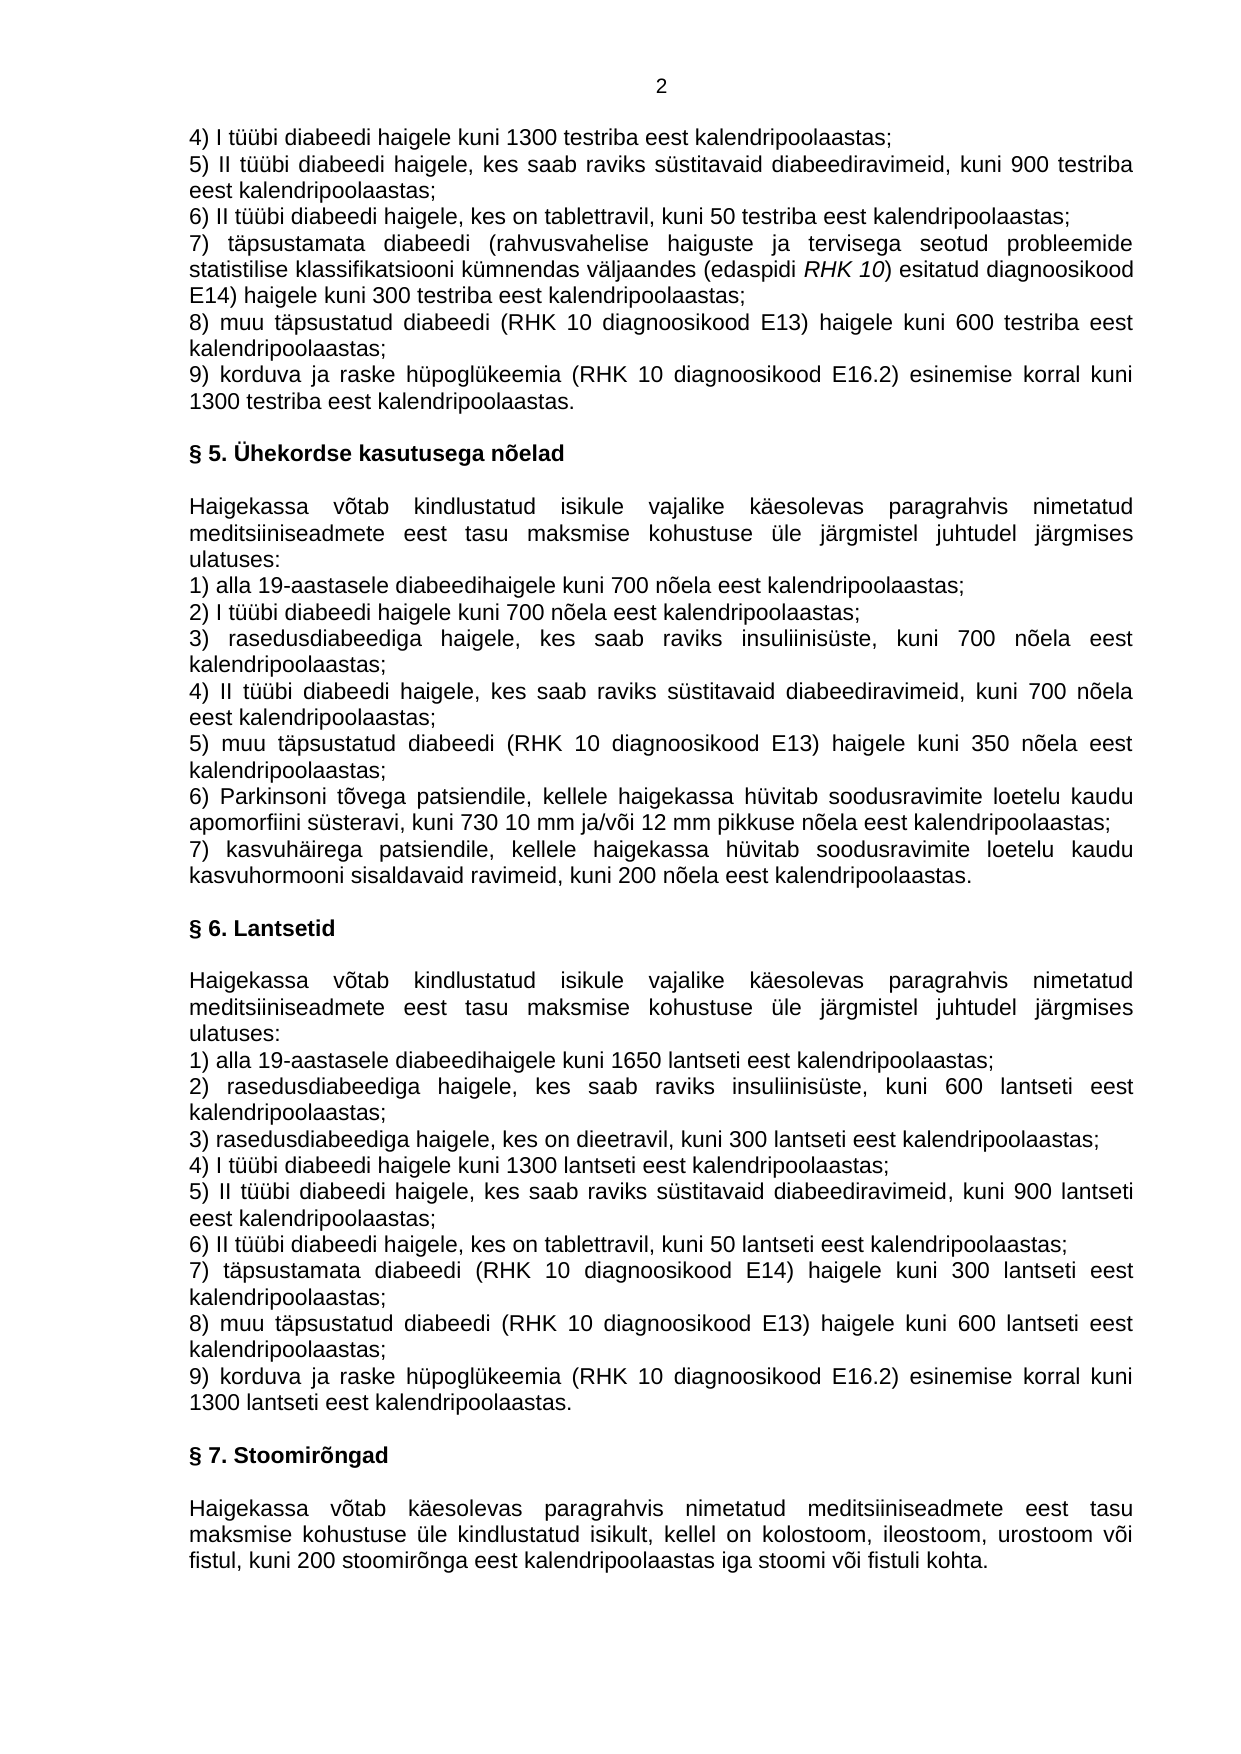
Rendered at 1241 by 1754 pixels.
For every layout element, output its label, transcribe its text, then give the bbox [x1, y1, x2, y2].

text 9) korduva ja raske hüpoglükeemia (RHK 10 diagnoosikood E16.2) esinemise korral kuni 1300 testriba eest kalendripoolaastas. [189, 361, 1134, 414]
text 2) I tüübi diabeedi haigele kuni 700 nõela eest kalendripoolaastas; [189, 598, 1134, 625]
text 6) Parkinsoni tõvega patsiendile, kellele haigekassa hüvitab soodusravimite loetelu kaudu apomorfiini süsteravi, kuni 730 10 mm ja/või 12 mm pikkuse nõela eest kalendripoolaastas; [189, 783, 1134, 836]
text Haigekassa võtab käesolevas paragrahvis nimetatud meditsiiniseadmete eest tasu maksmise kohustuse üle kindlustatud isikult, kellel on kolostoom, ileostoom, urostoom või fistul, kuni 200 stoomirõnga eest kalendripoolaastas iga stoomi või fistuli kohta. [189, 1494, 1134, 1574]
text Haigekassa võtab kindlustatud isikule vajalike käesolevas paragrahvis nimetatud meditsiiniseadmete eest tasu maksmise kohustuse üle järgmistel juhtudel järgmises ulatuses: [189, 493, 1134, 572]
text 6) II tüübi diabeedi haigele, kes on tablettravil, kuni 50 testriba eest kalendripoolaastas; [189, 203, 1134, 229]
text 4) I tüübi diabeedi haigele kuni 1300 lantseti eest kalendripoolaastas; [189, 1152, 1134, 1178]
text Haigekassa võtab kindlustatud isikule vajalike käesolevas paragrahvis nimetatud meditsiiniseadmete eest tasu maksmise kohustuse üle järgmistel juhtudel järgmises ulatuses: [189, 967, 1134, 1047]
text 1) alla 19-aastasele diabeedihaigele kuni 700 nõela eest kalendripoolaastas; [189, 572, 1134, 598]
text 7) täpsustamata diabeedi (RHK 10 diagnoosikood E14) haigele kuni 300 lantseti eest kalendripoolaastas; [189, 1257, 1134, 1310]
text 1) alla 19-aastasele diabeedihaigele kuni 1650 lantseti eest kalendripoolaastas; [189, 1047, 1134, 1073]
text 7) täpsustamata diabeedi (rahvusvahelise haiguste ja tervisega seotud probleemide statistilise klassifikatsiooni kümnendas väljaandes (edaspidi RHK 10) esitatud diagnoosikood E14) haigele kuni 300 testriba eest kalendripoolaastas; [189, 229, 1134, 309]
text 3) rasedusdiabeediga haigele, kes saab raviks insuliinisüste, kuni 700 nõela eest kalendripoolaastas; [189, 625, 1134, 678]
text 2) rasedusdiabeediga haigele, kes saab raviks insuliinisüste, kuni 600 lantseti eest kalendripoolaastas; [189, 1073, 1134, 1126]
text 5) muu täpsustatud diabeedi (RHK 10 diagnoosikood E13) haigele kuni 350 nõela eest kalendripoolaastas; [189, 730, 1134, 783]
text 7) kasvuhäirega patsiendile, kellele haigekassa hüvitab soodusravimite loetelu kaudu kasvuhormooni sisaldavaid ravimeid, kuni 200 nõela eest kalendripoolaastas. [189, 836, 1134, 888]
text 5) II tüübi diabeedi haigele, kes saab raviks süstitavaid diabeediravimeid, kuni 900 lantseti eest kalendripoolaastas; [189, 1178, 1134, 1231]
text 4) I tüübi diabeedi haigele kuni 1300 testriba eest kalendripoolaastas; [189, 124, 1134, 151]
text 4) II tüübi diabeedi haigele, kes saab raviks süstitavaid diabeediravimeid, kuni 700 nõela eest kalendripoolaastas; [189, 678, 1134, 730]
text § 5. Ühekordse kasutusega nõelad [189, 440, 1134, 467]
text 5) II tüübi diabeedi haigele, kes saab raviks süstitavaid diabeediravimeid, kuni 900 testriba eest kalendripoolaastas; [189, 151, 1134, 203]
text 6) II tüübi diabeedi haigele, kes on tablettravil, kuni 50 lantseti eest kalendripoolaastas; [189, 1231, 1134, 1257]
text § 6. Lantsetid [189, 915, 1134, 941]
text 3) rasedusdiabeediga haigele, kes on dieetravil, kuni 300 lantseti eest kalendripoolaastas; [189, 1126, 1134, 1152]
text 8) muu täpsustatud diabeedi (RHK 10 diagnoosikood E13) haigele kuni 600 lantseti eest kalendripoolaastas; [189, 1310, 1134, 1363]
text § 7. Stoomirõngad [189, 1442, 1134, 1468]
text 9) korduva ja raske hüpoglükeemia (RHK 10 diagnoosikood E16.2) esinemise korral kuni 1300 lantseti eest kalendripoolaastas. [189, 1363, 1134, 1416]
text 8) muu täpsustatud diabeedi (RHK 10 diagnoosikood E13) haigele kuni 600 testriba eest kalendripoolaastas; [189, 309, 1134, 361]
